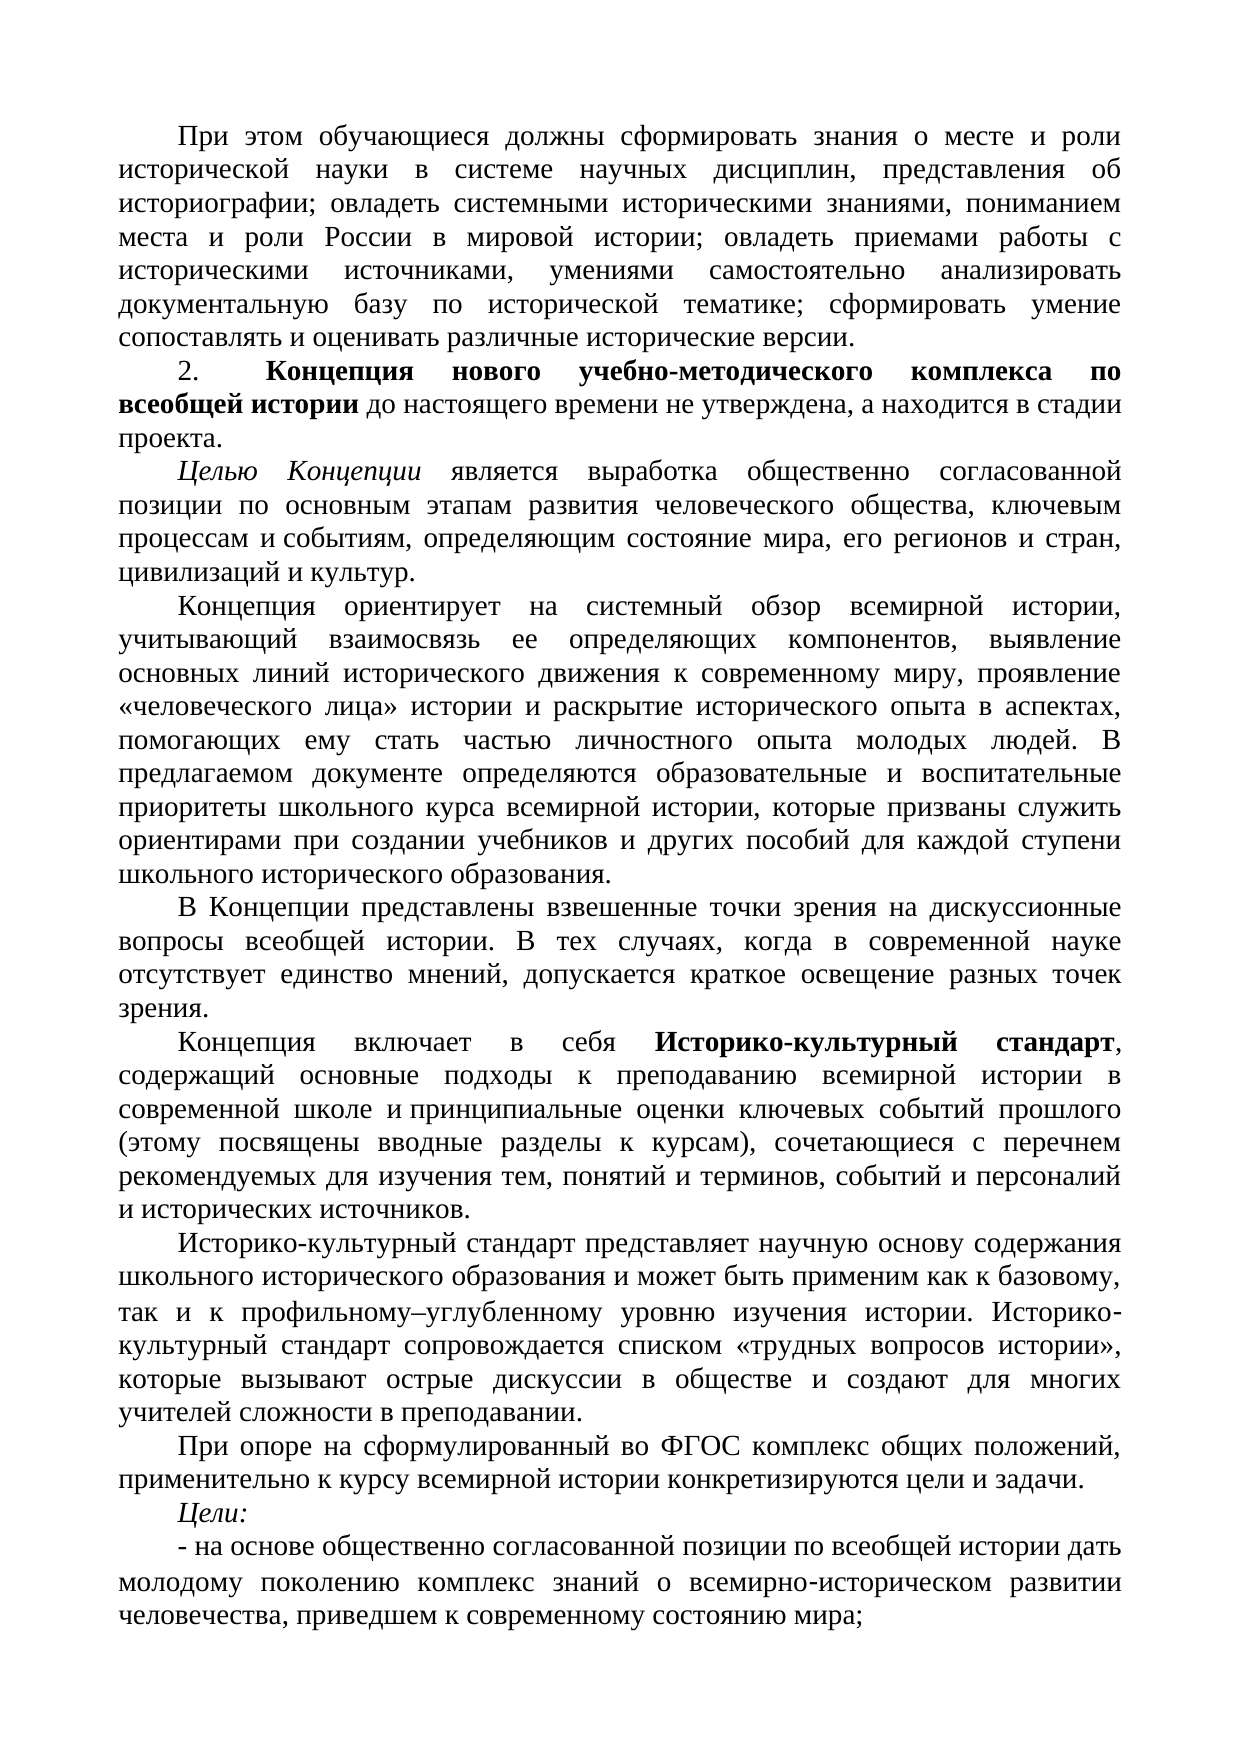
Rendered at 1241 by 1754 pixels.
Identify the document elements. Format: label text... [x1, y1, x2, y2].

list Концепция нового учебно-методического комплекса по всеобщей истории до настоящего времени не утверждена, а находится в стадии проекта. [118, 353, 1122, 453]
text - на основе общественно согласованной позиции по всеобщей истории дать молодому поколению комплекс знаний о всемирно‐историческом развитии человечества, приведшем к современному состоянию мира; [118, 1528, 1122, 1631]
text Целью Концепции является выработка общественно согласованной позиции по основным этапам развития человеческого общества, ключевым процессам и событиям, определяющим состояние мира, его регионов и стран, цивилизаций и культур. [118, 453, 1122, 588]
text При этом обучающиеся должны сформировать знания о месте и роли исторической науки в системе научных дисциплин, представления об историографии; овладеть системными историческими знаниями, пониманием места и роли России в мировой истории; овладеть приемами работы с историческими источниками, умениями самостоятельно анализировать документальную базу по исторической тематике; сформировать умение сопоставлять и оценивать различные исторические версии. [118, 118, 1122, 353]
text Концепция включает в себя Историко-культурный стандарт, содержащий основные подходы к преподаванию всемирной истории в современной школе и принципиальные оценки ключевых событий прошлого (этому посвящены вводные разделы к курсам), сочетающиеся с перечнем рекомендуемых для изучения тем, понятий и терминов, событий и персоналий и исторических источников. [118, 1024, 1122, 1225]
text Историко-культурный стандарт представляет научную основу содержания школьного исторического образования и может быть применим как к базовому, так и к профильному–углубленному уровню изучения истории. Историко‐культурный стандарт сопровождается списком «трудных вопросов истории», которые вызывают острые дискуссии в обществе и создают для многих учителей сложности в преподавании. [118, 1225, 1122, 1428]
text Цели: [118, 1495, 1122, 1528]
text При опоре на сформулированный во ФГОС комплекс общих положений, применительно к курсу всемирной истории конкретизируются цели и задачи. [118, 1428, 1122, 1495]
text Концепция ориентирует на системный обзор всемирной истории, учитывающий взаимосвязь ее определяющих компонентов, выявление основных линий исторического движения к современному миру, проявление «человеческого лица» истории и раскрытие исторического опыта в аспектах, помогающих ему стать частью личностного опыта молодых людей. В предлагаемом документе определяются образовательные и воспитательные приоритеты школьного курса всемирной истории, которые призваны служить ориентирами при создании учебников и других пособий для каждой ступени школьного исторического образования. [118, 588, 1122, 889]
text В Концепции представлены взвешенные точки зрения на дискуссионные вопросы всеобщей истории. В тех случаях, когда в современной науке отсутствует единство мнений, допускается краткое освещение разных точек зрения. [118, 889, 1122, 1024]
